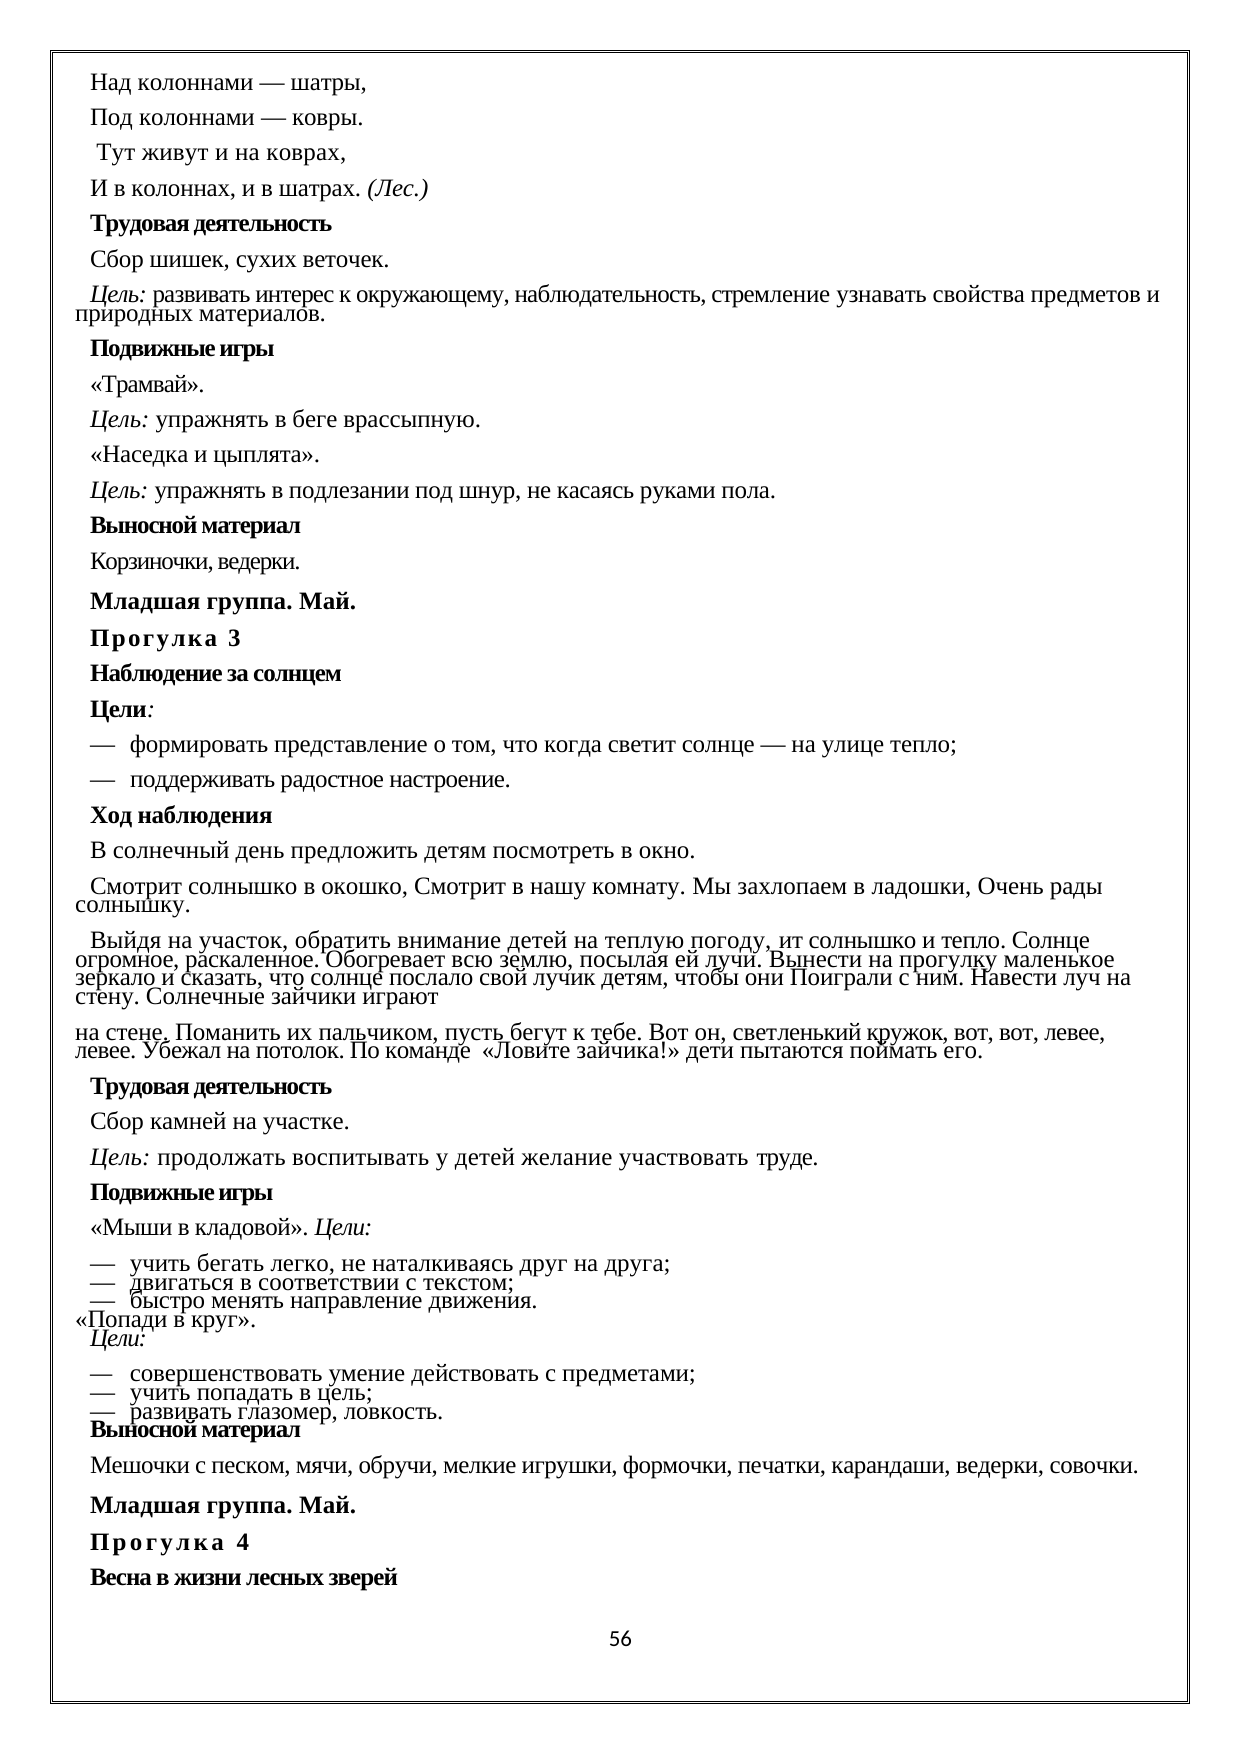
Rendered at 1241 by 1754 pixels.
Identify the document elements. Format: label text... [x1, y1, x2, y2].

text Прогулка 4 [75, 1535, 1165, 1554]
text Смотрит солнышко в окошко, Смотрит в нашу комнату. Мы захлопаем в ладошки, Очень рады солнышку. [75, 879, 1165, 917]
text Трудовая деятельность [75, 217, 1165, 235]
text Цель: упражнять в подлезании под шнур, не касаясь руками пола. [104, 483, 1165, 502]
list учить попадать в цель; [75, 1385, 1165, 1404]
text Прогулка 3 [75, 631, 1165, 650]
list быстро менять направление движения. «Попади в круг». [75, 1294, 1165, 1331]
text Сбор камней на участке. [75, 1114, 1165, 1133]
text И в колоннах, и в шатрах. (Лес.) [75, 181, 372, 200]
text Цели: [104, 1331, 1165, 1350]
list учить бегать легко, не наталкиваясь друг на друга; [75, 1256, 1165, 1275]
text Сбор шишек, сухих веточек. [75, 252, 1165, 271]
text «Наседка и цыплята». [75, 448, 1165, 467]
text «Мыши в кладовой». Цели: [328, 1221, 1165, 1239]
list двигаться в соответствии с текстом; [75, 1275, 1165, 1294]
text Мешочки с песком, мячи, обручи, мелкие игрушки, формочки, печатки, карандаши, ведерки, совочки. [631, 1458, 1165, 1477]
text — формировать представление о том, что когда светит солнце — на улице тепло; [138, 737, 1165, 756]
text Выйдя на участок, обратить внимание детей на теплую погоду, ит солнышко и тепло. Солнце огромное, раскаленное. Обогревает всю землю, посылая ей лучи. Вынести на прогулку маленькое зеркало и сказать, что солнце послало свой лучик детям, чтобы они Поиграли с ним. Навести луч на стену. Солнечные зайчики играют [75, 933, 1165, 1008]
text Младшая группа. Май. [75, 589, 1165, 614]
list развивать глазомер, ловкость. [75, 1404, 1165, 1423]
text Цели: [75, 1331, 104, 1350]
text Младшая группа. Май. [75, 1494, 1165, 1519]
text Ход наблюдения [75, 808, 1165, 827]
list совершенствовать умение действовать с предметами; [75, 1367, 1165, 1385]
text Выносной материал [75, 519, 1165, 537]
text Выносной материал [75, 1423, 1165, 1442]
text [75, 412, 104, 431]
text Подвижные игры [75, 1185, 1165, 1204]
text Над колоннами — шатры, [75, 75, 1165, 94]
text Тут живут и на коврах, [75, 146, 1165, 164]
text Цель: развивать интерес к окружающему, наблюдательность, стремление узнавать свойства предметов и природных материалов. [75, 287, 1165, 325]
text «Трамвай». [75, 377, 1165, 396]
text Трудовая деятельность [75, 1079, 1165, 1098]
text — поддерживать радостное настроение. [75, 773, 1165, 792]
text на стене. Поманить их пальчиком, пусть бегут к тебе. Вот он, светленький кружок, вот, вот, левее, левее. Убежал на потолок. По команде «Ловите зайчика!» дети пытаются поймать его. [75, 1025, 1165, 1062]
text Под колоннами — ковры. [75, 110, 1165, 129]
text Цели: [75, 702, 107, 721]
text Наблюдение за солнцем [75, 667, 1165, 685]
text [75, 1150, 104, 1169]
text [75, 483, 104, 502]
text Корзиночки, ведерки. [75, 554, 1165, 573]
text «Мыши в кладовой». Цели: [75, 1221, 328, 1239]
text Весна в жизни лесных зверей [75, 1571, 1165, 1589]
text В солнечный день предложить детям посмотреть в окно. [75, 844, 1165, 862]
text Подвижные игры [75, 342, 1165, 360]
text Цель: упражнять в беге врассыпную. [104, 412, 1165, 431]
text И в колоннах, и в шатрах. (Лес.) [422, 181, 1165, 200]
text Мешочки с песком, мячи, обручи, мелкие игрушки, формочки, печатки, карандаши, ведерки, совочки. [75, 1458, 629, 1477]
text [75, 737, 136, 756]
text Цель: продолжать воспитывать у детей желание участвовать труде. [104, 1150, 1165, 1169]
text Цели: [107, 702, 1165, 721]
